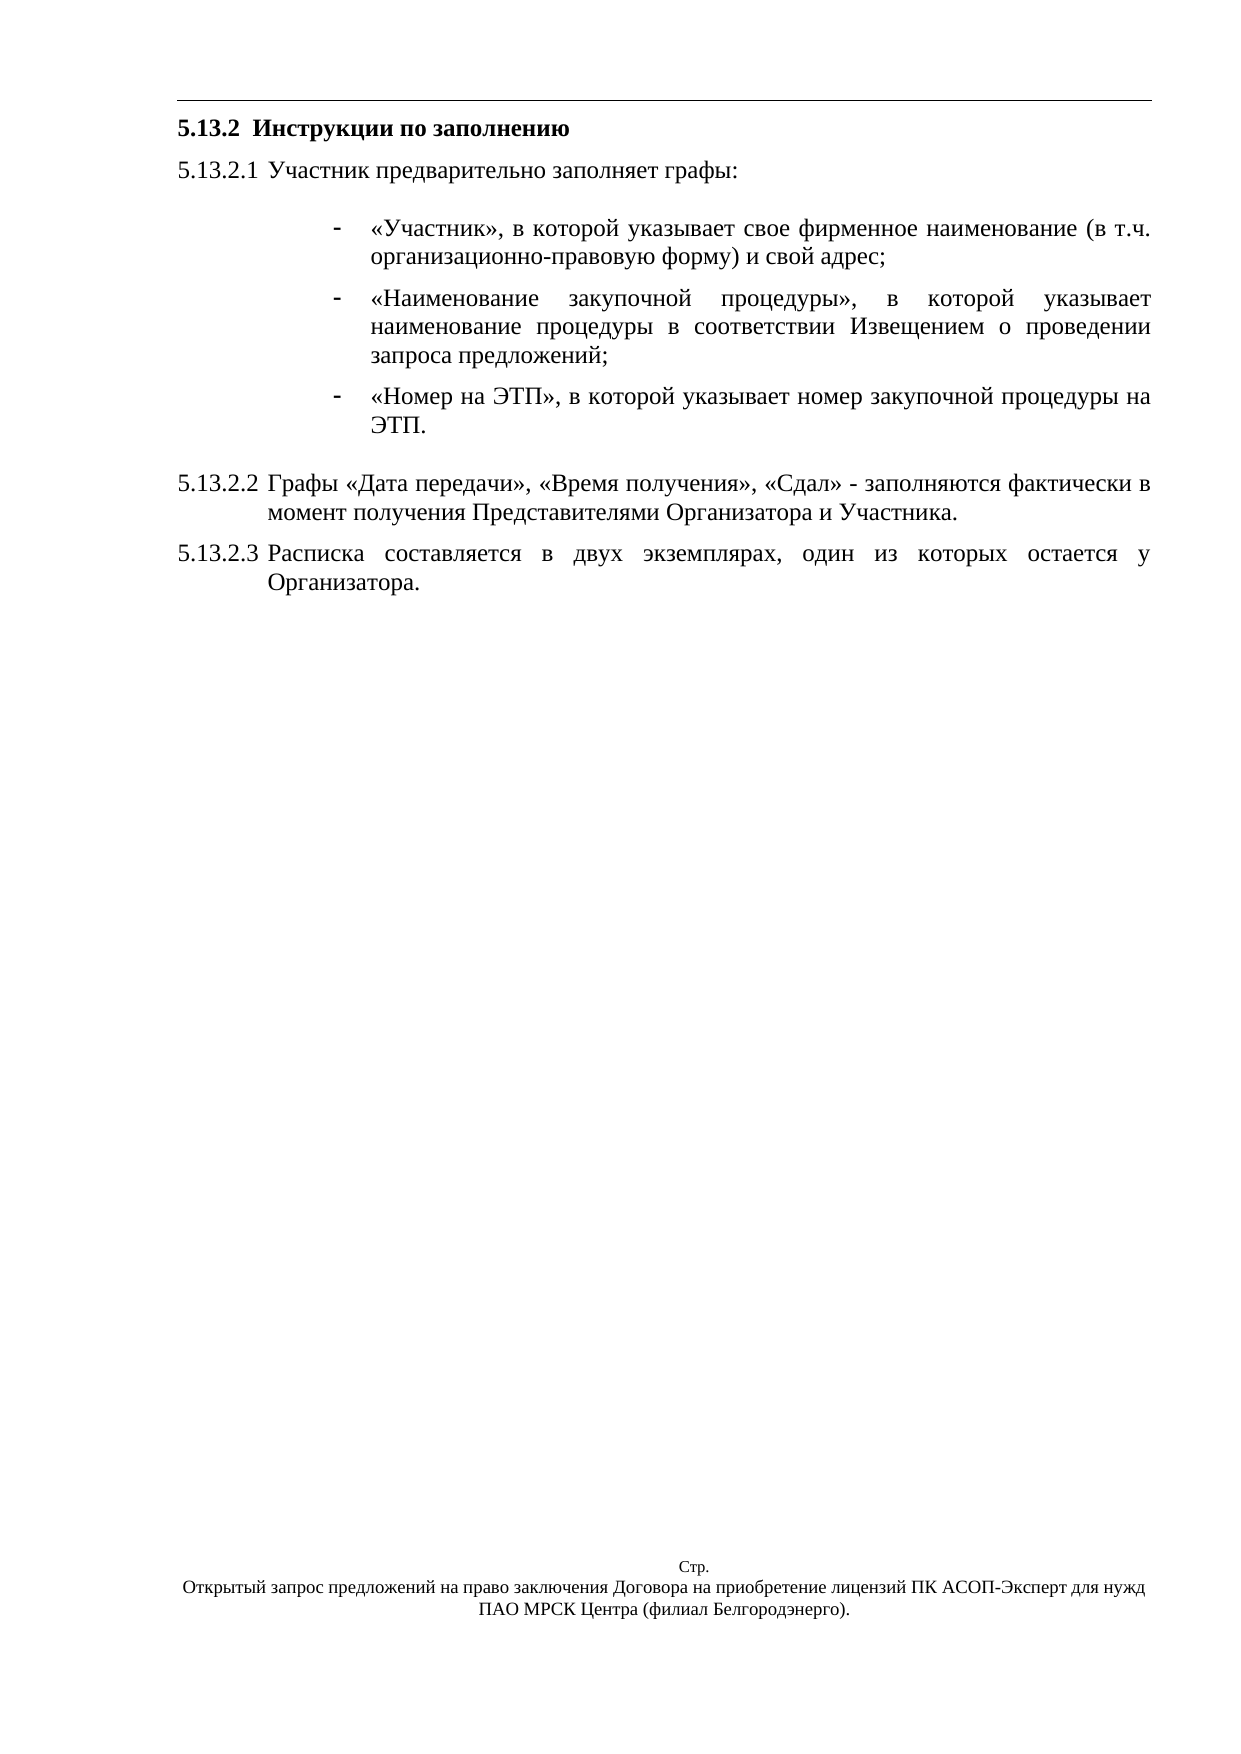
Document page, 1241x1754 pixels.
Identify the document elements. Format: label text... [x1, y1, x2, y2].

list Расписка составляется в двух экземплярах, один из которых остается у Организатора. [177, 538, 1152, 596]
list «Номер на ЭТП», в которой указывает номер закупочной процедуры на ЭТП. [333, 381, 1152, 439]
list «Наименование закупочной процедуры», в которой указывает наименование процедуры в соответствии Извещением о проведении запроса предложений; [333, 283, 1152, 369]
list Графы «Дата передачи», «Время получения», «Сдал» - заполняются фактически в момент получения Представителями Организатора и Участника. [177, 468, 1152, 526]
list «Участник», в которой указывает свое фирменное наименование (в т.ч. организационно-правовую форму) и свой адрес; [333, 213, 1152, 270]
subtitle Инструкции по заполнению [177, 113, 1152, 142]
list Участник предварительно заполняет графы: [177, 155, 1152, 183]
